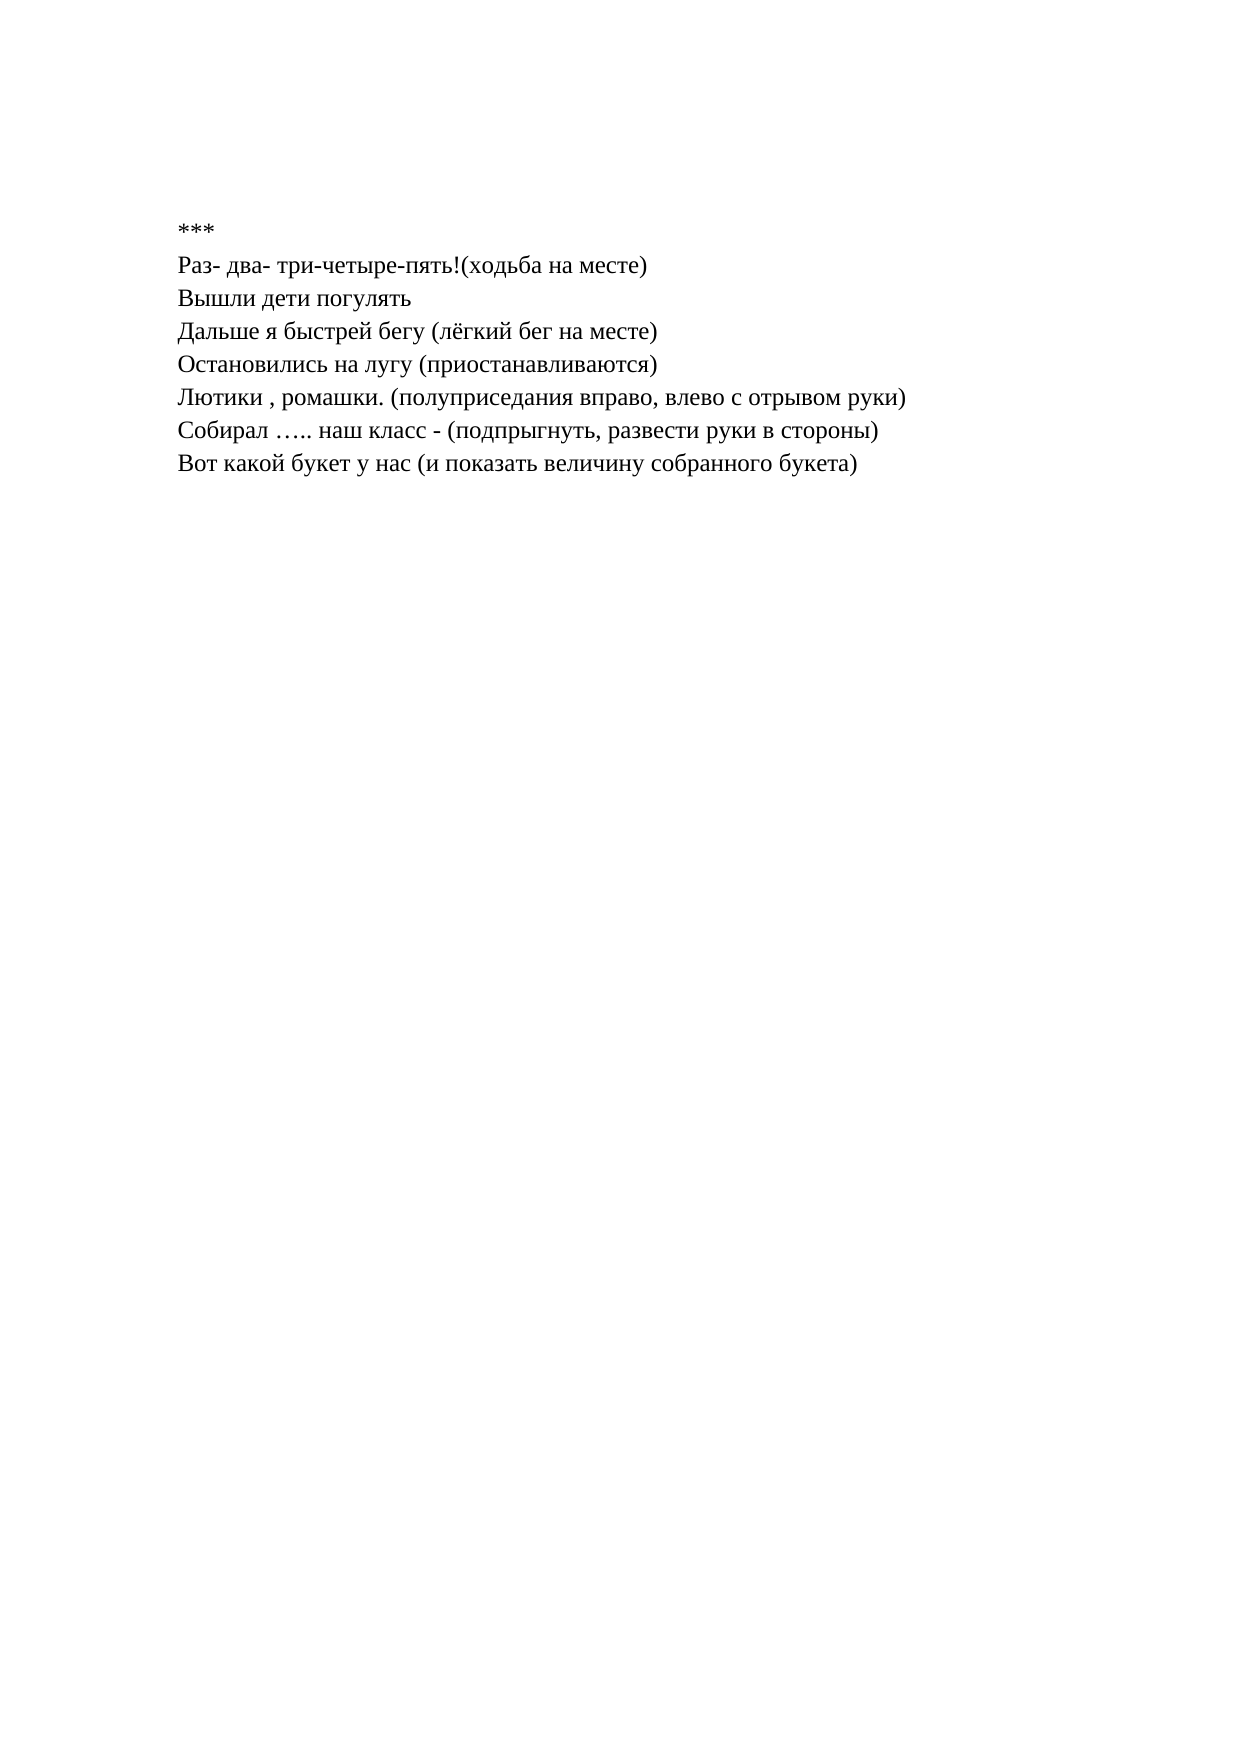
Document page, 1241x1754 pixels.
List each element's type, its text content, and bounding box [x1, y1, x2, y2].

text *** Раз- два- три-четыре-пять!(ходьба на месте) Вышли дети погулять Дальше я быстрей бегу (лёгкий бег на месте) Остановились на лугу (приостанавливаются) Лютики , ромашки. (полуприседания вправо, влево с отрывом руки) Собирал ….. наш класс - (подпрыгнуть, развести руки в стороны) Вот какой букет у нас (и показать величину собранного букета) [177, 217, 1152, 477]
